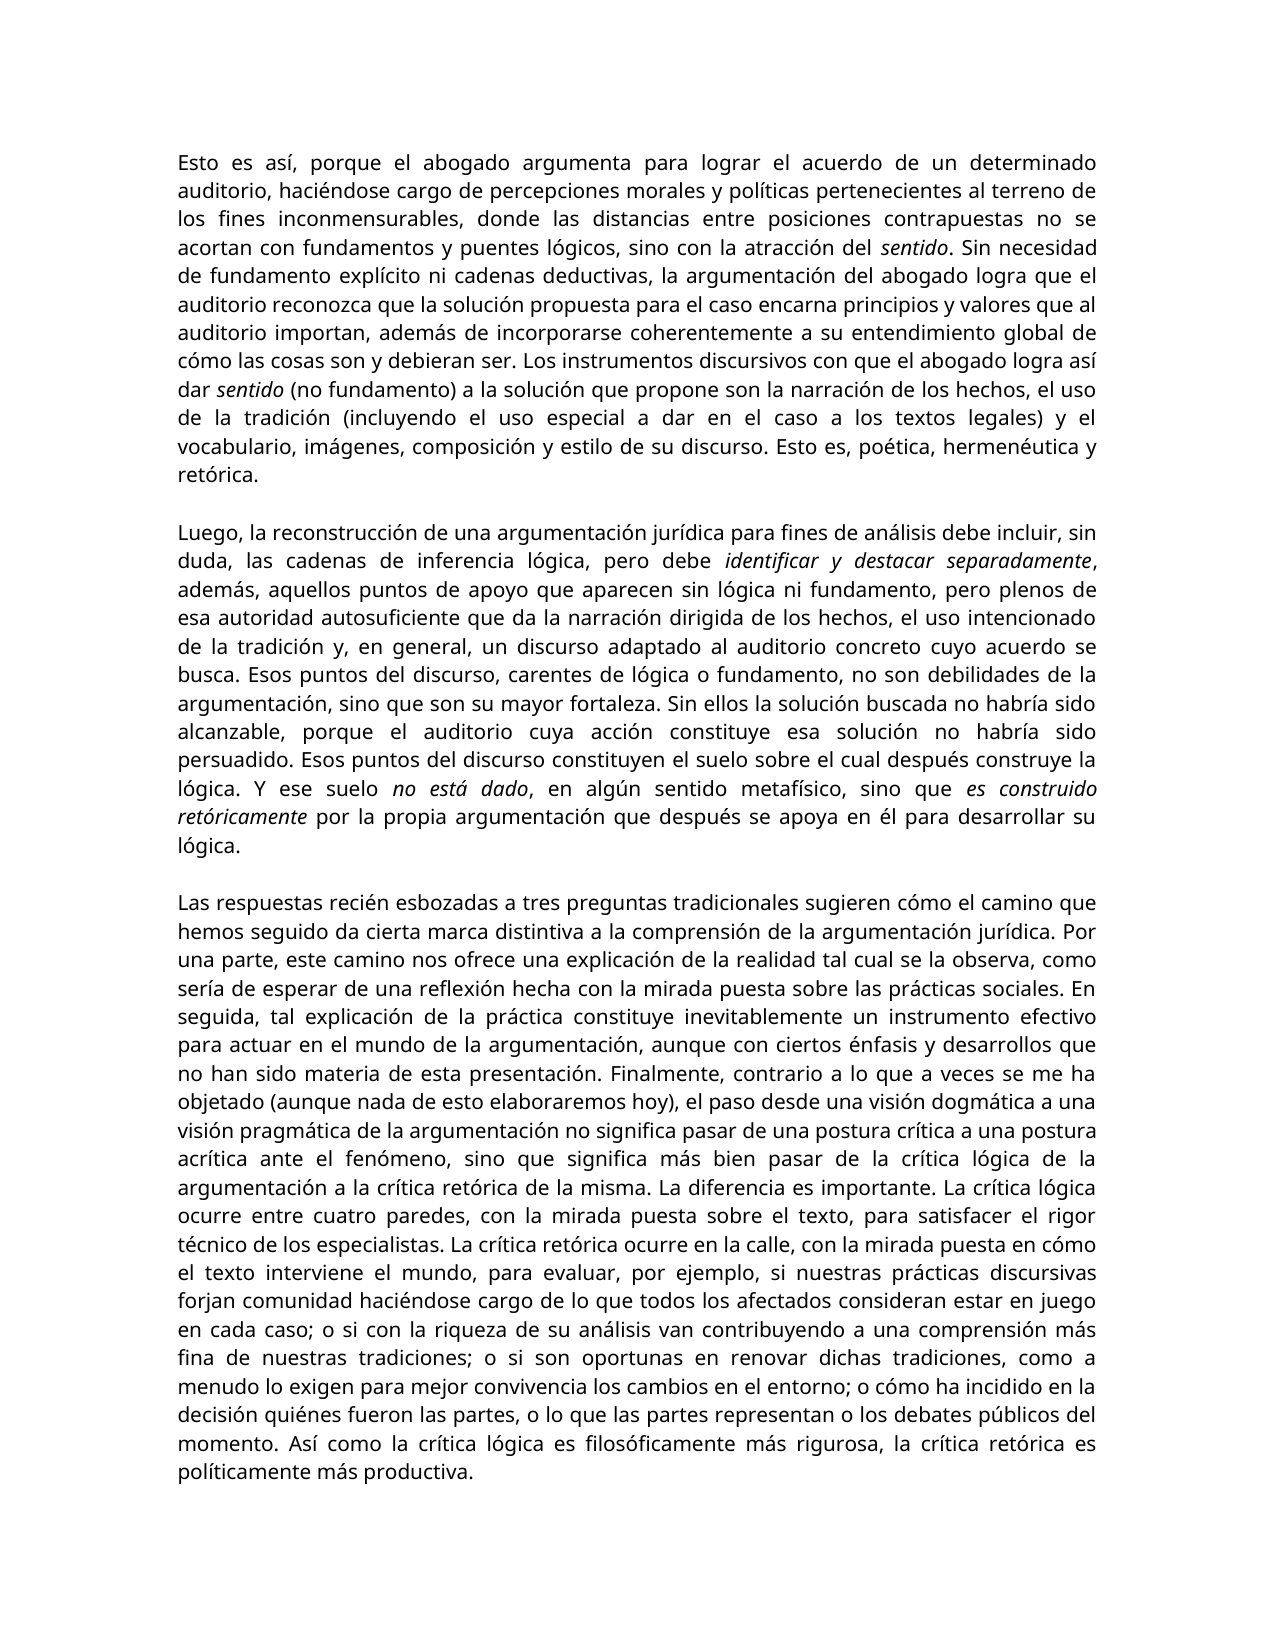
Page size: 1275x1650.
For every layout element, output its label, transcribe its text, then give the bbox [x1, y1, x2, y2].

text Luego, la reconstrucción de una argumentación jurídica para fines de análisis debe incluir, sin duda, las cadenas de inferencia lógica, pero debe identificar y destacar separadamente, además, aquellos puntos de apoyo que aparecen sin lógica ni fundamento, pero plenos de esa autoridad autosuficiente que da la narración dirigida de los hechos, el uso intencionado de la tradición y, en general, un discurso adaptado al auditorio concreto cuyo acuerdo se busca. Esos puntos del discurso, carentes de lógica o fundamento, no son debilidades de la argumentación, sino que son su mayor fortaleza. Sin ellos la solución buscada no habría sido alcanzable, porque el auditorio cuya acción constituye esa solución no habría sido persuadido. Esos puntos del discurso constituyen el suelo sobre el cual después construye la lógica. Y ese suelo no está dado, en algún sentido metafísico, sino que es construido retóricamente por la propia argumentación que después se apoya en él para desarrollar su lógica. [177, 518, 1098, 859]
text Esto es así, porque el abogado argumenta para lograr el acuerdo de un determinado auditorio, haciéndose cargo de percepciones morales y políticas pertenecientes al terreno de los fines inconmensurables, donde las distancias entre posiciones contrapuestas no se acortan con fundamentos y puentes lógicos, sino con la atracción del sentido. Sin necesidad de fundamento explícito ni cadenas deductivas, la argumentación del abogado logra que el auditorio reconozca que la solución propuesta para el caso encarna principios y valores que al auditorio importan, además de incorporarse coherentemente a su entendimiento global de cómo las cosas son y debieran ser. Los instrumentos discursivos con que el abogado logra así dar sentido (no fundamento) a la solución que propone son la narración de los hechos, el uso de la tradición (incluyendo el uso especial a dar en el caso a los textos legales) y el vocabulario, imágenes, composición y estilo de su discurso. Esto es, poética, hermenéutica y retórica. [177, 148, 1098, 489]
text Las respuestas recién esbozadas a tres preguntas tradicionales sugieren cómo el camino que hemos seguido da cierta marca distintiva a la comprensión de la argumentación jurídica. Por una parte, este camino nos ofrece una explicación de la realidad tal cual se la observa, como sería de esperar de una reflexión hecha con la mirada puesta sobre las prácticas sociales. En seguida, tal explicación de la práctica constituye inevitablemente un instrumento efectivo para actuar en el mundo de la argumentación, aunque con ciertos énfasis y desarrollos que no han sido materia de esta presentación. Finalmente, contrario a lo que a veces se me ha objetado (aunque nada de esto elaboraremos hoy), el paso desde una visión dogmática a una visión pragmática de la argumentación no significa pasar de una postura crítica a una postura acrítica ante el fenómeno, sino que significa más bien pasar de la crítica lógica de la argumentación a la crítica retórica de la misma. La diferencia es importante. La crítica lógica ocurre entre cuatro paredes, con la mirada puesta sobre el texto, para satisfacer el rigor técnico de los especialistas. La crítica retórica ocurre en la calle, con la mirada puesta en cómo el texto interviene el mundo, para evaluar, por ejemplo, si nuestras prácticas discursivas forjan comunidad haciéndose cargo de lo que todos los afectados consideran estar en juego en cada caso; o si con la riqueza de su análisis van contribuyendo a una comprensión más fina de nuestras tradiciones; o si son oportunas en renovar dichas tradiciones, como a menudo lo exigen para mejor convivencia los cambios en el entorno; o cómo ha incidido en la decisión quiénes fueron las partes, o lo que las partes representan o los debates públicos del momento. Así como la crítica lógica es filosóficamente más rigurosa, la crítica retórica es políticamente más productiva. [177, 888, 1098, 1486]
